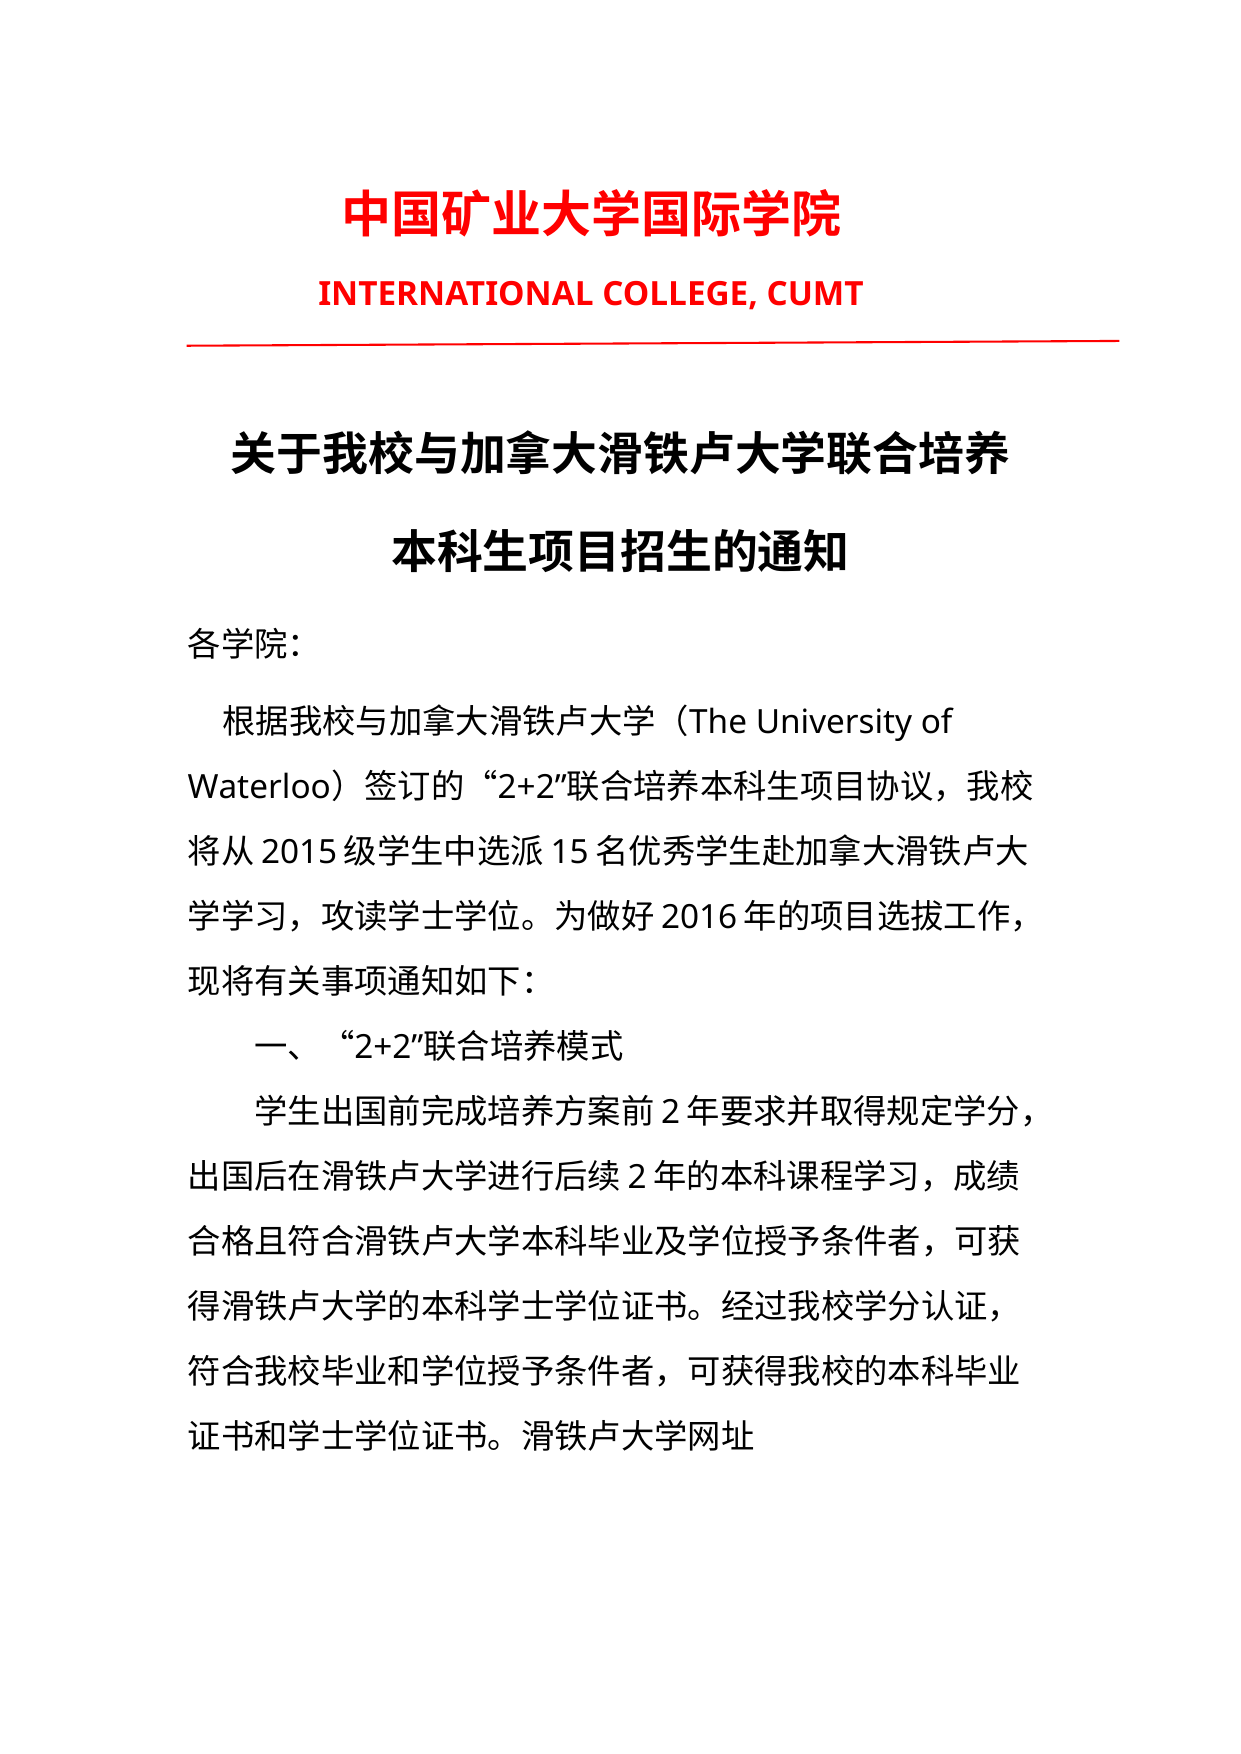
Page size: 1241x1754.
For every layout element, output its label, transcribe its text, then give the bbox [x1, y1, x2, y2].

text 根据我校与加拿大滑铁卢大学（The University of Waterloo）签订的“2+2”联合培养本科生项目协议，我校将从2015级学生中选派15名优秀学生赴加拿大滑铁卢大学学习，攻读学士学位。为做好2016年的项目选拔工作，现将有关事项通知如下： [187, 687, 1053, 1012]
text 关于我校与加拿大滑铁卢大学联合培养 [187, 402, 1053, 499]
text INTERNATIONAL COLLEGE, CUMT [187, 259, 994, 324]
text 中国矿业大学国际学院 [187, 162, 994, 259]
text 本科生项目招生的通知 [187, 499, 1053, 597]
text 一、“2+2”联合培养模式 [187, 1012, 1053, 1077]
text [187, 1077, 1053, 1467]
text 各学院： [187, 609, 1053, 674]
